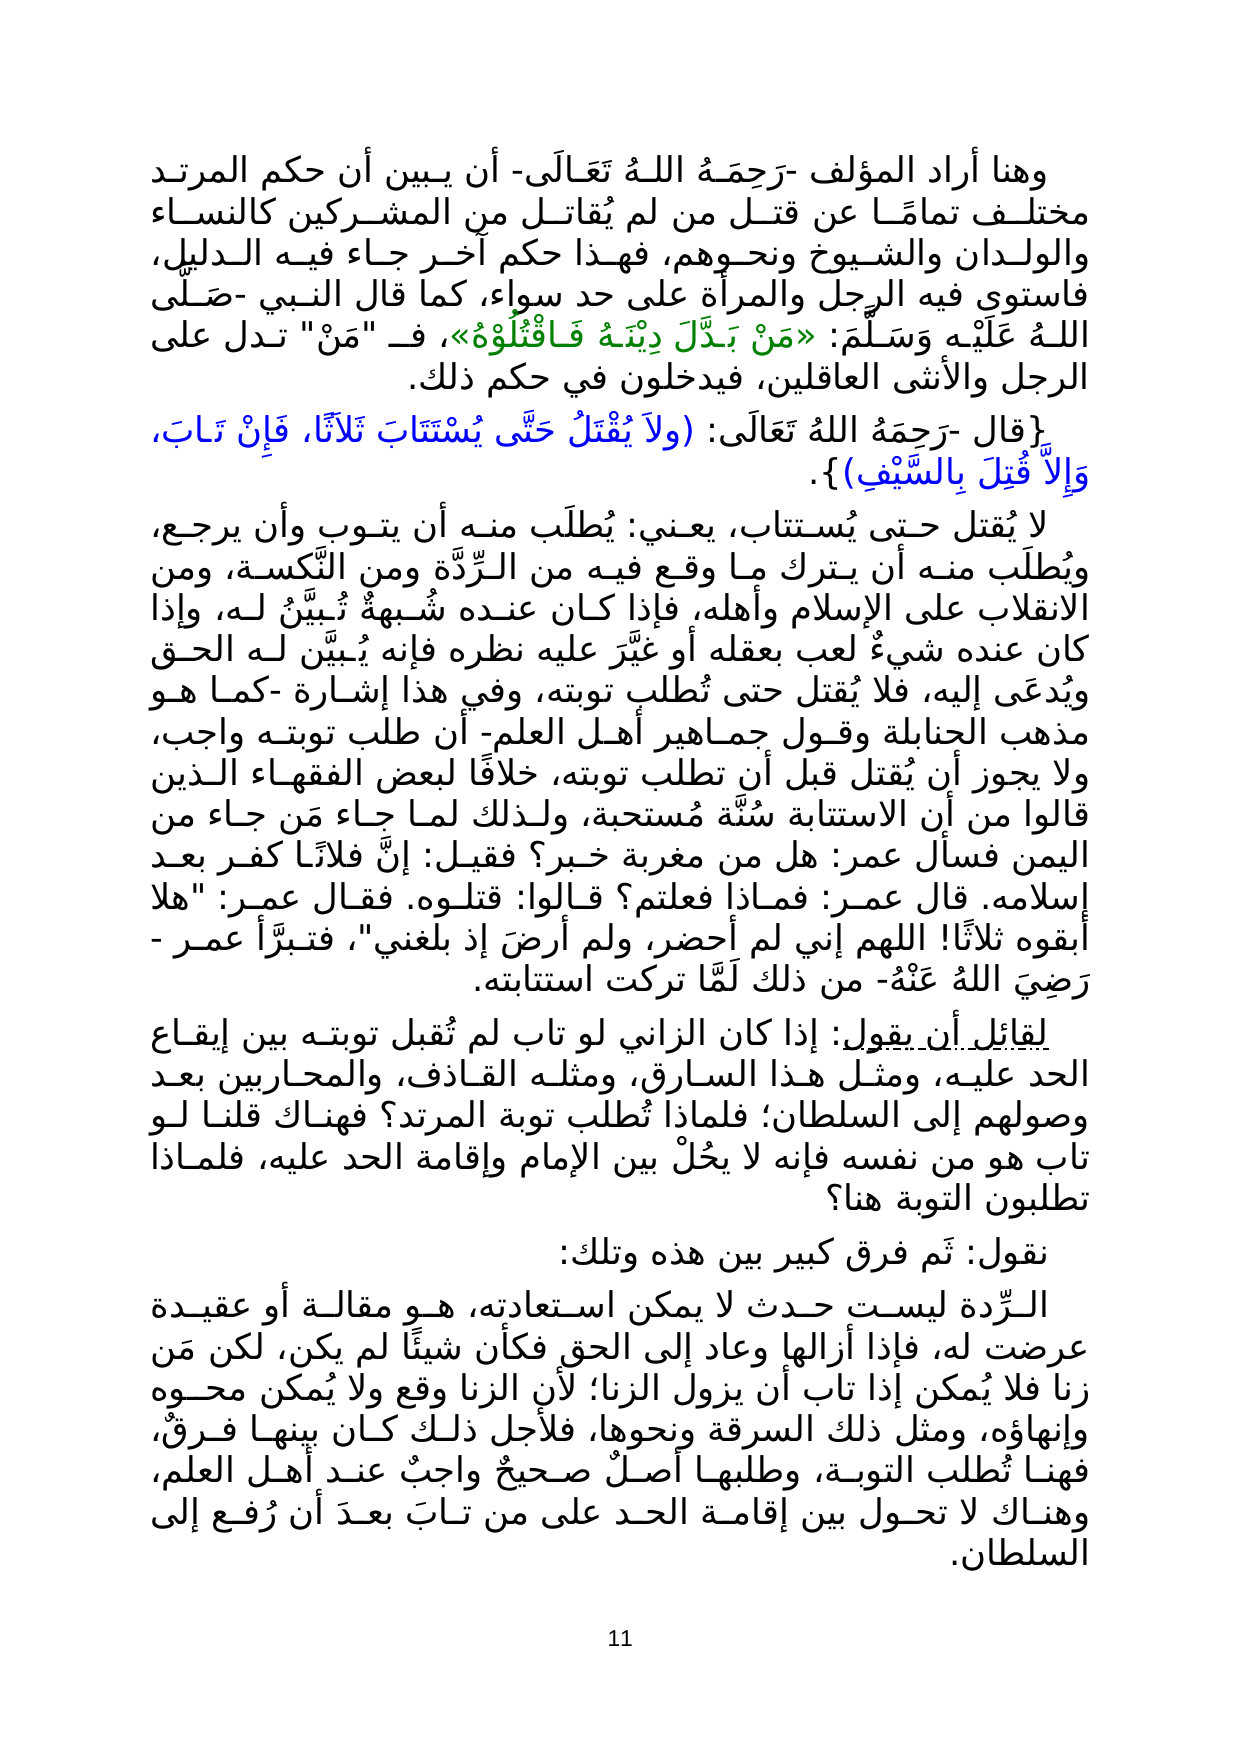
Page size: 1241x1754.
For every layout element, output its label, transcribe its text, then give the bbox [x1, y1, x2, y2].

text الرِّدة ليست حدث لا يمكن استعادته، هو مقالة أو عقيدة عرضت له، فإذا أزالها وعاد إلى الحق فكأن شيئًا لم يكن، لكن مَن زنا فلا يُمكن إذا تاب أن يزول الزنا؛ لأن الزنا وقع ولا يُمكن محوه وإنهاؤه، ومثل ذلك السرقة ونحوها، فلأجل ذلك كان بينها فرقٌ، فهنا تُطلب التوبة، وطلبها أصلٌ صحيحٌ واجبٌ عند أهل العلم، وهناك لا تحول بين إقامة الحد على من تابَ بعدَ أن رُفع إلى السلطان. [150, 1285, 1090, 1574]
text نقول: ثَم فرق كبير بين هذه وتلك: [150, 1231, 1090, 1272]
text لقائل أن يقول: إذا كان الزاني لو تاب لم تُقبل توبته بين إيقاع الحد عليه، ومثل هذا السارق، ومثله القاذف، والمحاربين بعد وصولهم إلى السلطان؛ فلماذا تُطلب توبة المرتد؟ فهناك قلنا لو تاب هو من نفسه فإنه لا يحُلْ بين الإمام وإقامة الحد عليه، فلماذا تطلبون التوبة هنا؟ [150, 1012, 1090, 1219]
text لا يُقتل حتى يُستتاب، يعني: يُطلَب منه أن يتوب وأن يرجع، ويُطلَب منه أن يترك ما وقع فيه من الرِّدَّة ومن النَّكسة، ومن الانقلاب على الإسلام وأهله، فإذا كان عنده شُبهةٌ تُبيَّنُ له، وإذا كان عنده شيءٌ لعب بعقله أو غيَّرَ عليه نظره فإنه يُبيَّن له الحق ويُدعَى إليه، فلا يُقتل حتى تُطلب توبته، وفي هذا إشارة -كما هو مذهب الحنابلة وقول جماهير أهل العلم- أن طلب توبته واجب، ولا يجوز أن يُقتل قبل أن تطلب توبته، خلافًا لبعض الفقهاء الذين قالوا من أن الاستتابة سُنَّة مُستحبة، ولذلك لما جاء مَن جاء من اليمن فسأل عمر: هل من مغربة خبر؟ فقيل: إنَّ فلانًا كفر بعد إسلامه. قال عمر: فماذا فعلتم؟ قالوا: قتلوه. فقال عمر: "هلا أبقوه ثلاثًا! اللهم إني لم أحضر، ولم أرضَ إذ بلغني"، فتبرَّأ عمر -رَضِيَ اللهُ عَنْهُ- من ذلك لَمَّا تركت استتابته. [150, 505, 1090, 1000]
text {قال -رَحِمَهُ اللهُ تَعَالَى: (ولاَ يُقْتَلُ حَتَّى يُسْتَتَابَ ثَلاَثًا، فَإِنْ تَابَ، وَإِلاَّ قُتِلَ بِالسَّيْفِ)}. [150, 410, 1090, 492]
text وهنا أراد المؤلف -رَحِمَهُ اللهُ تَعَالَى- أن يبين أن حكم المرتد مختلف تمامًا عن قتل من لم يُقاتل من المشركين كالنساء والولدان والشيوخ ونحوهم، فهذا حكم آخر جاء فيه الدليل، فاستوى فيه الرجل والمرأة على حد سواء، كما قال النبي -صَلَّى اللهُ عَلَيْه وَسَلَّمَ: «مَنْ بَدَّلَ دِيْنَهُ فَاقْتُلُوْهُ»، فـ "مَنْ" تدل على الرجل والأنثى العاقلين، فيدخلون في حكم ذلك. [150, 150, 1090, 397]
